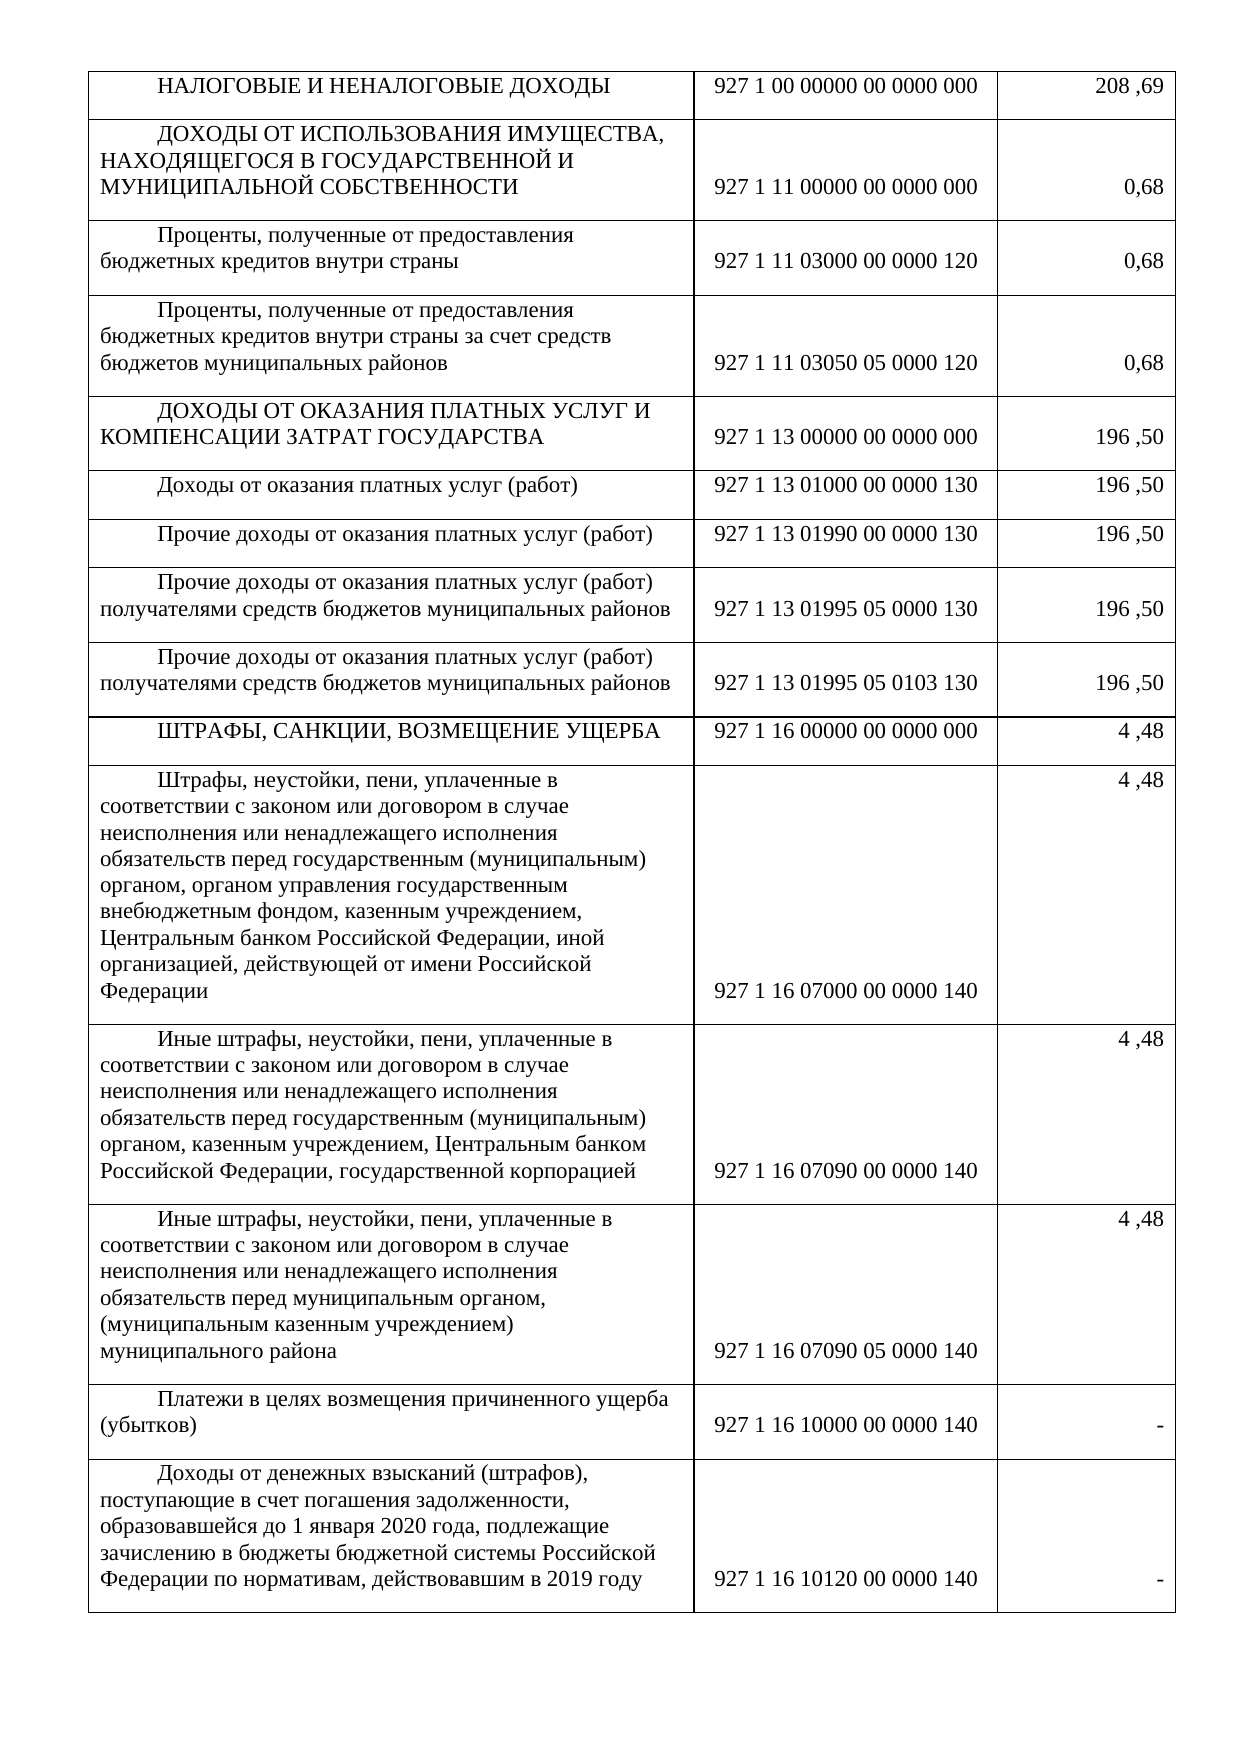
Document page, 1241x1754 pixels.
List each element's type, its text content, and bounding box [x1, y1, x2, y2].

table_cell 927 1 13 01995 05 0000 130 [695, 568, 997, 642]
table_cell Прочие доходы от оказания платных услуг (работ) получателями средств бюджетов муниципальных районов [89, 568, 693, 642]
table_cell Иные штрафы, неустойки, пени, уплаченные в соответствии с законом или договором в случае неисполнения или ненадлежащего исполнения обязательств перед государственным (муниципальным) органом, казенным учреждением, Центральным банком Российской Федерации, государственной корпорацией [89, 1025, 693, 1204]
table_cell Доходы от оказания платных услуг (работ) [89, 471, 693, 519]
table_cell Проценты, полученные от предоставления бюджетных кредитов внутри страны за счет средств бюджетов муниципальных районов [89, 296, 693, 396]
table_cell Прочие доходы от оказания платных услуг (работ) получателями средств бюджетов муниципальных районов [89, 643, 693, 716]
table_cell 4 ,48 [998, 766, 1175, 1024]
table_cell 927 1 11 03050 05 0000 120 [695, 296, 997, 396]
table_cell 927 1 16 07090 00 0000 140 [695, 1025, 997, 1204]
table_cell 196 ,50 [998, 471, 1175, 519]
table_cell 927 1 11 03000 00 0000 120 [695, 221, 997, 295]
table_cell Иные штрафы, неустойки, пени, уплаченные в соответствии с законом или договором в случае неисполнения или ненадлежащего исполнения обязательств перед муниципальным органом, (муниципальным казенным учреждением) муниципального района [89, 1205, 693, 1384]
table_cell 927 1 16 07090 05 0000 140 [695, 1205, 997, 1384]
table_cell 196 ,50 [998, 643, 1175, 716]
table_cell ДОХОДЫ ОТ ИСПОЛЬЗОВАНИЯ ИМУЩЕСТВА, НАХОДЯЩЕГОСЯ В ГОСУДАРСТВЕННОЙ И МУНИЦИПАЛЬНОЙ СОБСТВЕННОСТИ [89, 120, 693, 220]
table_cell 927 1 16 07000 00 0000 140 [695, 766, 997, 1024]
table_cell ШТРАФЫ, САНКЦИИ, ВОЗМЕЩЕНИЕ УЩЕРБА [89, 718, 693, 765]
table_cell 196 ,50 [998, 397, 1175, 470]
table_cell 4 ,48 [998, 718, 1175, 765]
table_cell 927 1 13 01000 00 0000 130 [695, 471, 997, 519]
table_cell 927 1 16 10000 00 0000 140 [695, 1385, 997, 1458]
table_cell 196 ,50 [998, 520, 1175, 567]
table_cell - [998, 1460, 1175, 1612]
table_cell 0,68 [998, 120, 1175, 220]
table_cell НАЛОГОВЫЕ И НЕНАЛОГОВЫЕ ДОХОДЫ [89, 72, 693, 119]
table_cell Штрафы, неустойки, пени, уплаченные в соответствии с законом или договором в случае неисполнения или ненадлежащего исполнения обязательств перед государственным (муниципальным) органом, органом управления государственным внебюджетным фондом, казенным учреждением, Центральным банком Российской Федерации, иной организацией, действующей от имени Российской Федерации [89, 766, 693, 1024]
table_cell 927 1 11 00000 00 0000 000 [695, 120, 997, 220]
table_cell 0,68 [998, 221, 1175, 295]
table_cell 927 1 13 01995 05 0103 130 [695, 643, 997, 716]
table_cell Доходы от денежных взысканий (штрафов), поступающие в счет погашения задолженности, образовавшейся до 1 января 2020 года, подлежащие зачислению в бюджеты бюджетной системы Российской Федерации по нормативам, действовавшим в 2019 году [89, 1460, 693, 1612]
table_cell 196 ,50 [998, 568, 1175, 642]
table_cell 927 1 00 00000 00 0000 000 [695, 72, 997, 119]
table_cell Проценты, полученные от предоставления бюджетных кредитов внутри страны [89, 221, 693, 295]
table_cell ДОХОДЫ ОТ ОКАЗАНИЯ ПЛАТНЫХ УСЛУГ И КОМПЕНСАЦИИ ЗАТРАТ ГОСУДАРСТВА [89, 397, 693, 470]
table_cell Платежи в целях возмещения причиненного ущерба (убытков) [89, 1385, 693, 1458]
table_cell 927 1 16 10120 00 0000 140 [695, 1460, 997, 1612]
table_cell Прочие доходы от оказания платных услуг (работ) [89, 520, 693, 567]
table_cell 927 1 16 00000 00 0000 000 [695, 718, 997, 765]
table_cell 4 ,48 [998, 1025, 1175, 1204]
table_cell 927 1 13 00000 00 0000 000 [695, 397, 997, 470]
table_cell 208 ,69 [998, 72, 1175, 119]
table_cell - [998, 1385, 1175, 1458]
table_cell 0,68 [998, 296, 1175, 396]
table_cell 4 ,48 [998, 1205, 1175, 1384]
table_cell 927 1 13 01990 00 0000 130 [695, 520, 997, 567]
